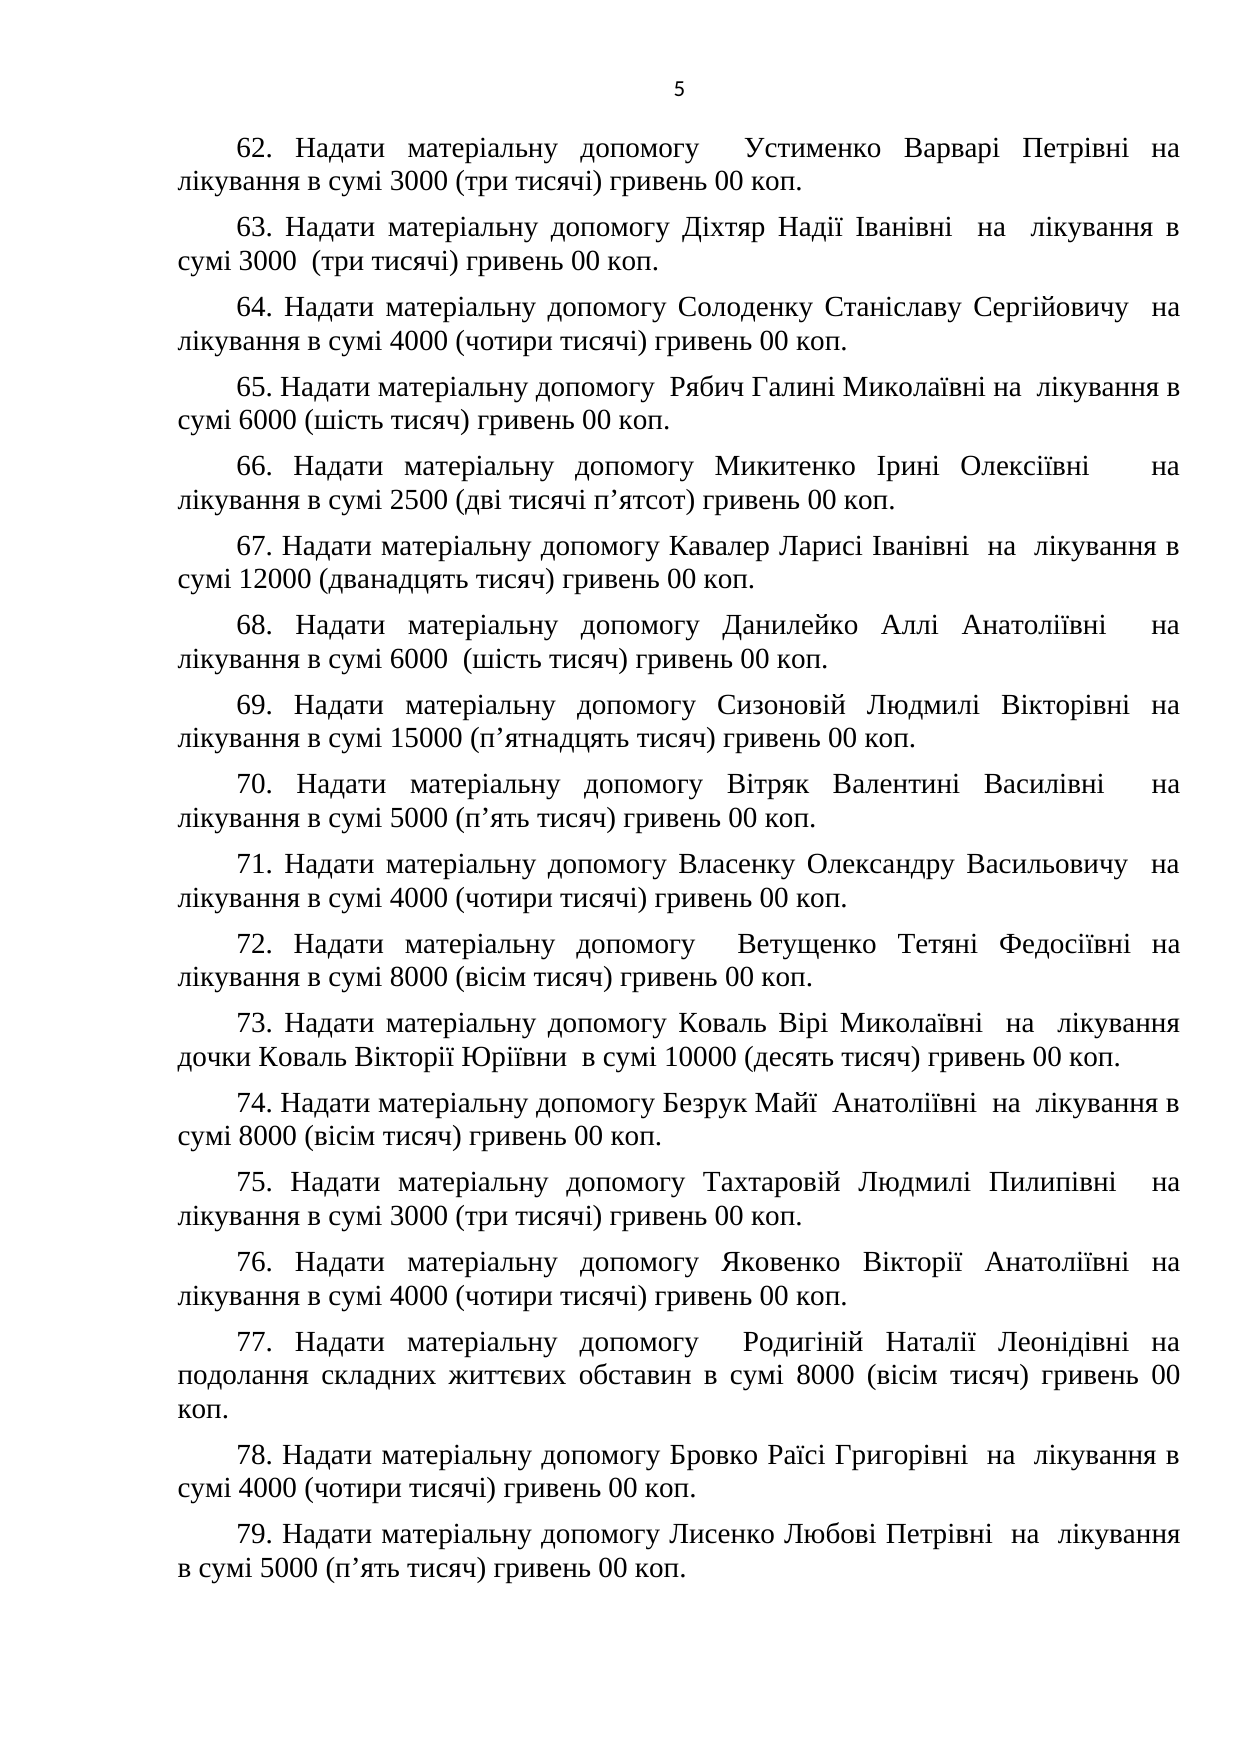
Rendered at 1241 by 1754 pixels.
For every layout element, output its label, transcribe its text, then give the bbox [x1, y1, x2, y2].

text 66. Надати матеріальну допомогу Микитенко Ірині Олексіївні на лікування в сумі 2500 (дві тисячі п’ятсот) гривень 00 коп. [177, 448, 1181, 515]
text 70. Надати матеріальну допомогу Вітряк Валентині Василівні на лікування в сумі 5000 (п’ять тисяч) гривень 00 коп. [177, 767, 1181, 834]
text 69. Надати матеріальну допомогу Сизоновій Людмилі Вікторівні на лікування в сумі 15000 (п’ятнадцять тисяч) гривень 00 коп. [177, 687, 1181, 754]
text 72. Надати матеріальну допомогу Ветущенко Тетяні Федосіївні на лікування в сумі 8000 (вісім тисяч) гривень 00 коп. [177, 926, 1181, 993]
text 76. Надати матеріальну допомогу Яковенко Вікторії Анатоліївні на лікування в сумі 4000 (чотири тисячі) гривень 00 коп. [177, 1244, 1181, 1311]
text 68. Надати матеріальну допомогу Данилейко Аллі Анатоліївні на лікування в сумі 6000 (шість тисяч) гривень 00 коп. [177, 607, 1181, 674]
text 78. Надати матеріальну допомогу Бровко Раїсі Григорівні на лікування в сумі 4000 (чотири тисячі) гривень 00 коп. [177, 1437, 1181, 1504]
text 77. Надати матеріальну допомогу Родигіній Наталії Леонідівні на подолання складних життєвих обставин в сумі 8000 (вісім тисяч) гривень 00 коп. [177, 1324, 1181, 1424]
text 63. Надати матеріальну допомогу Діхтяр Надії Іванівні на лікування в сумі 3000 (три тисячі) гривень 00 коп. [177, 209, 1181, 277]
text 75. Надати матеріальну допомогу Тахтаровій Людмилі Пилипівні на лікування в сумі 3000 (три тисячі) гривень 00 коп. [177, 1164, 1181, 1232]
text 65. Надати матеріальну допомогу Рябич Галині Миколаївні на лікування в сумі 6000 (шість тисяч) гривень 00 коп. [177, 369, 1181, 436]
text 62. Надати матеріальну допомогу Устименко Варварі Петрівні на лікування в сумі 3000 (три тисячі) гривень 00 коп. [177, 130, 1181, 197]
text 71. Надати матеріальну допомогу Власенку Олександру Васильовичу на лікування в сумі 4000 (чотири тисячі) гривень 00 коп. [177, 846, 1181, 913]
text 64. Надати матеріальну допомогу Солоденку Станіславу Сергійовичу на лікування в сумі 4000 (чотири тисячі) гривень 00 коп. [177, 289, 1181, 356]
text 73. Надати матеріальну допомогу Коваль Вірі Миколаївні на лікування дочки Коваль Вікторії Юріївни в сумі 10000 (десять тисяч) гривень 00 коп. [177, 1005, 1181, 1072]
text 79. Надати матеріальну допомогу Лисенко Любові Петрівні на лікування в сумі 5000 (п’ять тисяч) гривень 00 коп. [177, 1516, 1181, 1583]
text 67. Надати матеріальну допомогу Кавалер Ларисі Іванівні на лікування в сумі 12000 (дванадцять тисяч) гривень 00 коп. [177, 528, 1181, 595]
text 74. Надати матеріальну допомогу Безрук Майї Анатоліївні на лікування в сумі 8000 (вісім тисяч) гривень 00 коп. [177, 1085, 1181, 1152]
